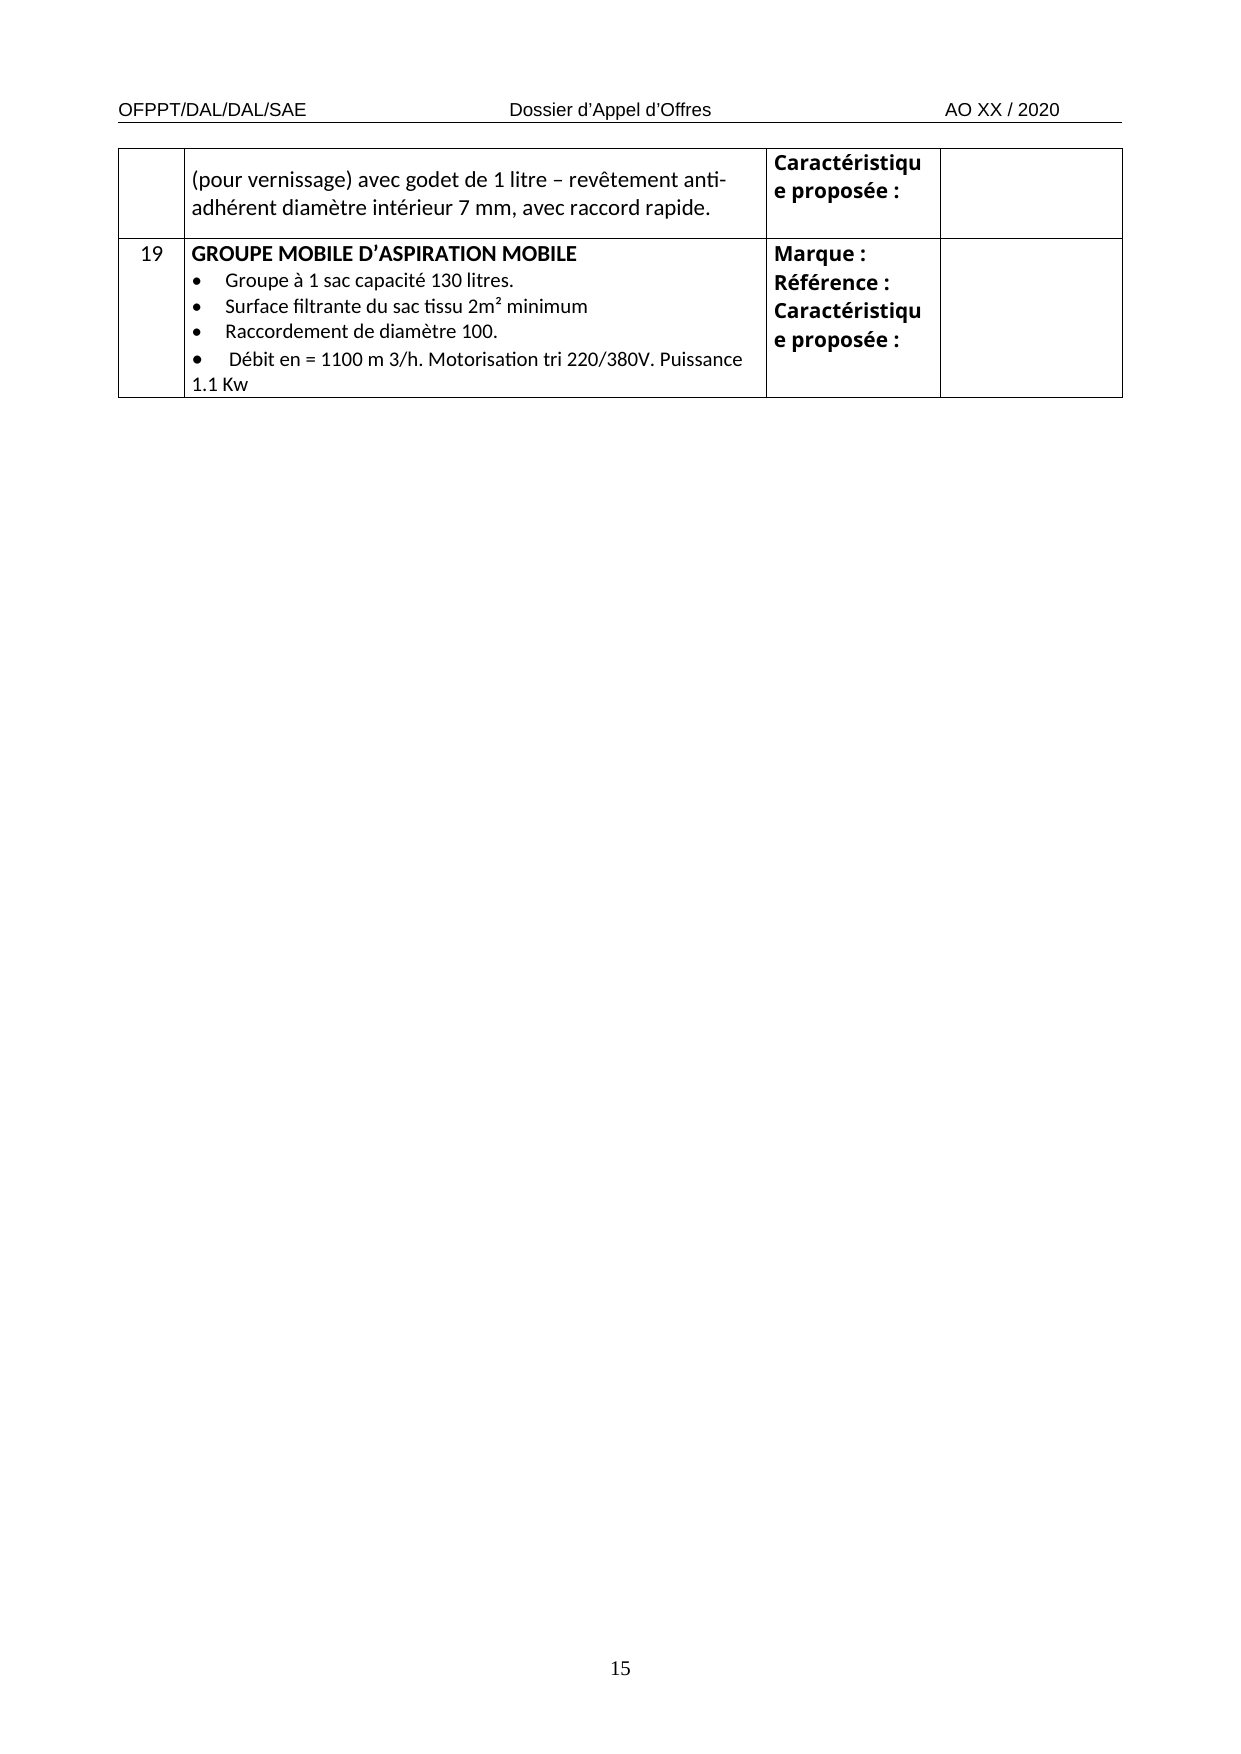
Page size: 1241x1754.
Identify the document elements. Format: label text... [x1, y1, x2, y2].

table_cell [941, 239, 1122, 397]
table_cell GROUPE MOBILE D’ASPIRATION MOBILE • Groupe à 1 sac capacité 130 litres. • Surface filtrante du sac tissu 2m² minimum • Raccordement de diamètre 100. • Débit en = 1100 m 3/h. Motorisation tri 220/380V. Puissance 1.1 Kw [185, 239, 766, 397]
table_cell [119, 149, 184, 238]
table_cell [941, 149, 1122, 238]
table_cell (pour vernissage) avec godet de 1 litre – revêtement anti-adhérent diamètre intérieur 7 mm, avec raccord rapide. [185, 149, 766, 238]
table_cell Caractéristique proposée : [767, 149, 940, 238]
table_cell Marque : Référence : Caractéristique proposée : [767, 239, 940, 397]
table_cell 19 [119, 239, 184, 397]
